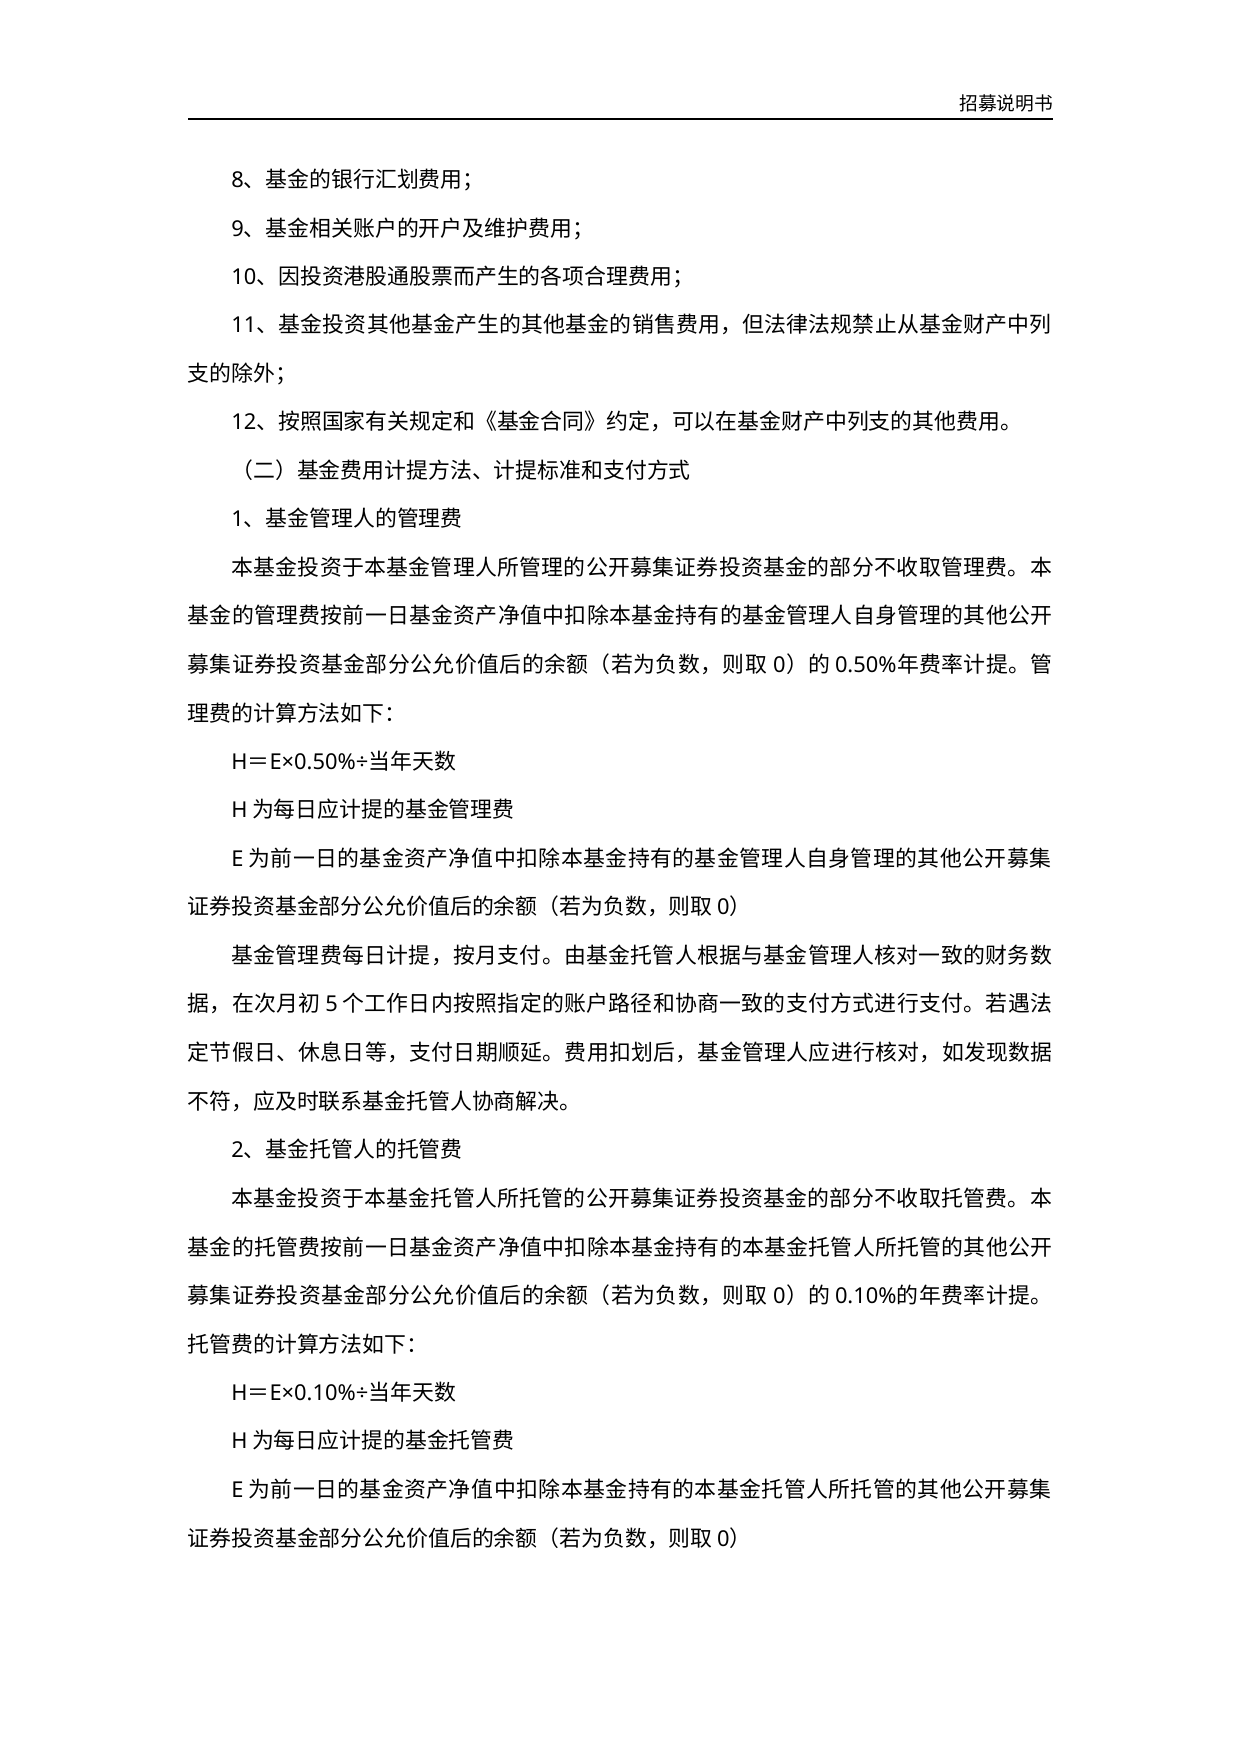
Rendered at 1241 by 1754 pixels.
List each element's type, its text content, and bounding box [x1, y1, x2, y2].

list 11、基金投资其他基金产生的其他基金的销售费用，但法律法规禁止从基金财产中列支的除外； [187, 307, 1053, 388]
list H为每日应计提的基金托管费 [187, 1423, 1053, 1456]
list 9、基金相关账户的开户及维护费用； [187, 210, 1053, 243]
list H＝E×0.10%÷当年天数 [187, 1375, 1053, 1407]
list H为每日应计提的基金管理费 [187, 792, 1053, 824]
list E为前一日的基金资产净值中扣除本基金持有的本基金托管人所托管的其他公开募集证券投资基金部分公允价值后的余额（若为负数，则取0） [187, 1472, 1053, 1553]
list E为前一日的基金资产净值中扣除本基金持有的基金管理人自身管理的其他公开募集证券投资基金部分公允价值后的余额（若为负数，则取0） [187, 840, 1053, 922]
list 本基金投资于本基金托管人所托管的公开募集证券投资基金的部分不收取托管费。本基金的托管费按前一日基金资产净值中扣除本基金持有的本基金托管人所托管的其他公开募集证券投资基金部分公允价值后的余额（若为负数，则取0）的0.10%的年费率计提。托管费的计算方法如下： [187, 1180, 1053, 1359]
list 10、因投资港股通股票而产生的各项合理费用； [187, 259, 1053, 291]
list 本基金投资于本基金管理人所管理的公开募集证券投资基金的部分不收取管理费。本基金的管理费按前一日基金资产净值中扣除本基金持有的基金管理人自身管理的其他公开募集证券投资基金部分公允价值后的余额（若为负数，则取0）的0.50%年费率计提。管理费的计算方法如下： [187, 549, 1053, 728]
list 基金管理费每日计提，按月支付。由基金托管人根据与基金管理人核对一致的财务数据，在次月初5个工作日内按照指定的账户路径和协商一致的支付方式进行支付。若遇法定节假日、休息日等，支付日期顺延。费用扣划后，基金管理人应进行核对，如发现数据不符，应及时联系基金托管人协商解决。 [187, 937, 1053, 1116]
list H＝E×0.50%÷当年天数 [187, 744, 1053, 776]
list 12、按照国家有关规定和《基金合同》约定，可以在基金财产中列支的其他费用。 [187, 404, 1053, 437]
list 8、基金的银行汇划费用； [187, 162, 1053, 194]
list 1、基金管理人的管理费 [187, 501, 1053, 533]
list 2、基金托管人的托管费 [187, 1132, 1053, 1164]
list （二）基金费用计提方法、计提标准和支付方式 [187, 452, 1053, 485]
